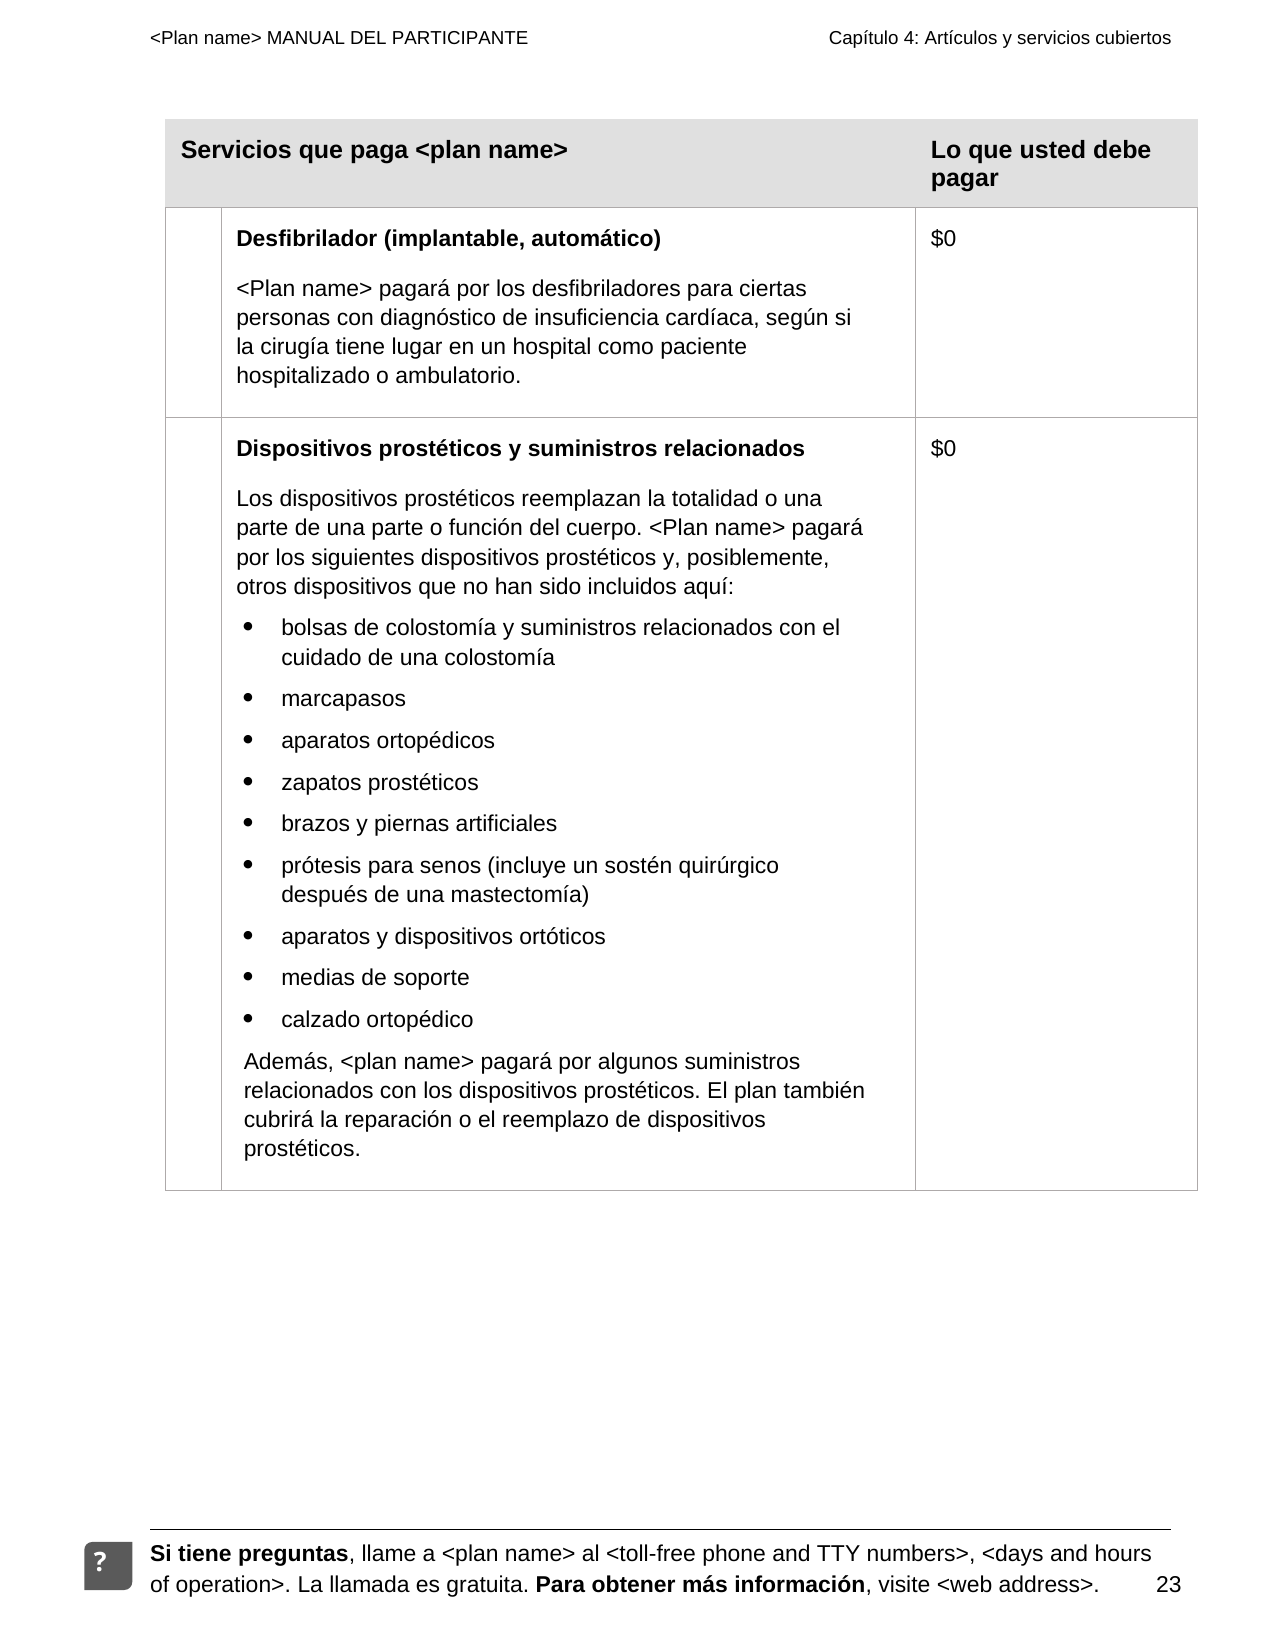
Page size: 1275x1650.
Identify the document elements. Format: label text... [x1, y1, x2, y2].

table_cell [166, 418, 221, 1190]
table_cell Desfibrilador (implantable, automático) <Plan name> pagará por los desfibriladores para ciertas personas con diagnóstico de insuficiencia cardíaca, según si la cirugía tiene lugar en un hospital como paciente hospitalizado o ambulatorio. [222, 208, 915, 417]
table_cell $0 [916, 418, 1197, 1190]
table_cell [166, 208, 221, 417]
table_cell Dispositivos prostéticos y suministros relacionados Los dispositivos prostéticos reemplazan la totalidad o una parte de una parte o función del cuerpo. <Plan name> pagará por los siguientes dispositivos prostéticos y, posiblemente, otros dispositivos que no han sido incluidos aquí: bolsas de colostomía y suministros relacionados con el cuidado de una colostomía marcapasos aparatos ortopédicos zapatos prostéticos brazos y piernas artificiales prótesis para senos (incluye un sostén quirúrgico después de una mastectomía) aparatos y dispositivos ortóticos medias de soporte calzado ortopédico Además, <plan name> pagará por algunos suministros relacionados con los dispositivos prostéticos. El plan también cubrirá la reparación o el reemplazo de dispositivos prostéticos. [222, 418, 915, 1190]
table_header Lo que usted debe pagar [916, 120, 1197, 207]
table_header Servicios que paga <plan name> [166, 120, 915, 207]
table_cell $0 [916, 208, 1197, 417]
